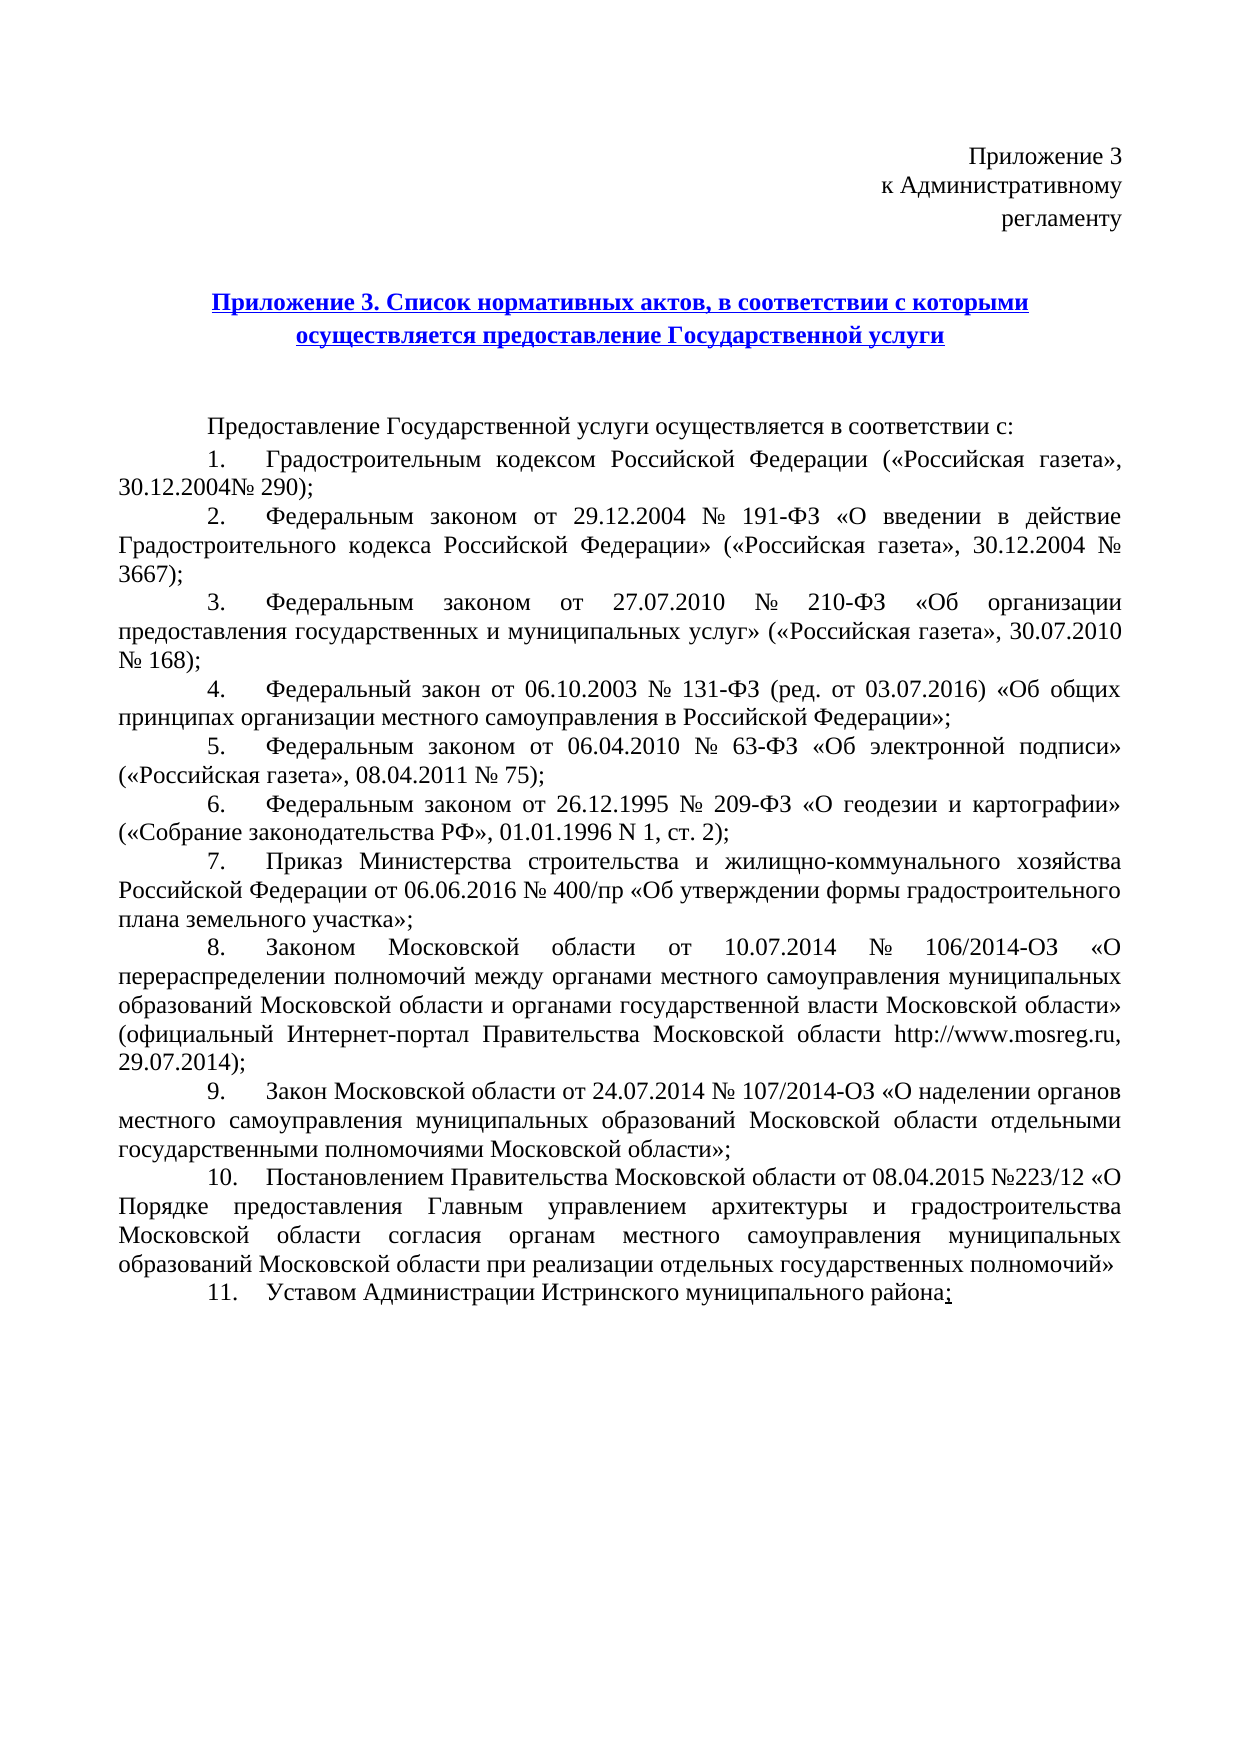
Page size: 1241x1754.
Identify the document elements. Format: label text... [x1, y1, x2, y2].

list Законом Московской области от 10.07.2014 № 106/2014-ОЗ «О перераспределении полномочий между органами местного самоуправления муниципальных образований Московской области и органами государственной власти Московской области» (официальный Интернет-портал Правительства Московской области http://www.mosreg.ru, 29.07.2014); [118, 932, 1122, 1076]
text к Административному [118, 170, 1122, 198]
text регламенту [118, 203, 1122, 232]
list Приказ Министерства строительства и жилищно-коммунального хозяйства Российской Федерации от 06.06.2016 № 400/пр «Об утверждении формы градостроительного плана земельного участка»; [118, 846, 1122, 932]
text Приложение 3. Список нормативных актов, в соответствии с которыми осуществляется предоставление Государственной услуги [118, 287, 1122, 348]
list Закон Московской области от 24.07.2014 № 107/2014-ОЗ «О наделении органов местного самоуправления муниципальных образований Московской области отдельными государственными полномочиями Московской области»; [118, 1076, 1122, 1162]
list Федеральным законом от 06.04.2010 № 63-ФЗ «Об электронной подписи» («Российская газета», 08.04.2011 № 75); [118, 731, 1122, 789]
subtitle Приложение 3 [118, 144, 1122, 170]
list Постановлением Правительства Московской области от 08.04.2015 №223/12 «О Порядке предоставления Главным управлением архитектуры и градостроительства Московской области согласия органам местного самоуправления муниципальных образований Московской области при реализации отдельных государственных полномочий» [118, 1162, 1122, 1277]
list Градостроительным кодексом Российской Федерации («Российская газета», 30.12.2004№ 290); [118, 444, 1122, 501]
list Федеральный закон от 06.10.2003 № 131-ФЗ (ред. от 03.07.2016) «Об общих принципах организации местного самоуправления в Российской Федерации»; [118, 674, 1122, 731]
list Федеральным законом от 27.07.2010 № 210-ФЗ «Об организации предоставления государственных и муниципальных услуг» («Российская газета», 30.07.2010 № 168); [118, 587, 1122, 674]
text Предоставление Государственной услуги осуществляется в соответствии с: [118, 411, 1122, 439]
list Федеральным законом от 26.12.1995 № 209-ФЗ «О геодезии и картографии» («Собрание законодательства РФ», 01.01.1996 N 1, ст. 2); [118, 789, 1122, 846]
list Федеральным законом от 29.12.2004 № 191-ФЗ «О введении в действие Градостроительного кодекса Российской Федерации» («Российская газета», 30.12.2004 № 3667); [118, 501, 1122, 587]
list Уставом Администрации Истринского муниципального района; [118, 1277, 1122, 1306]
